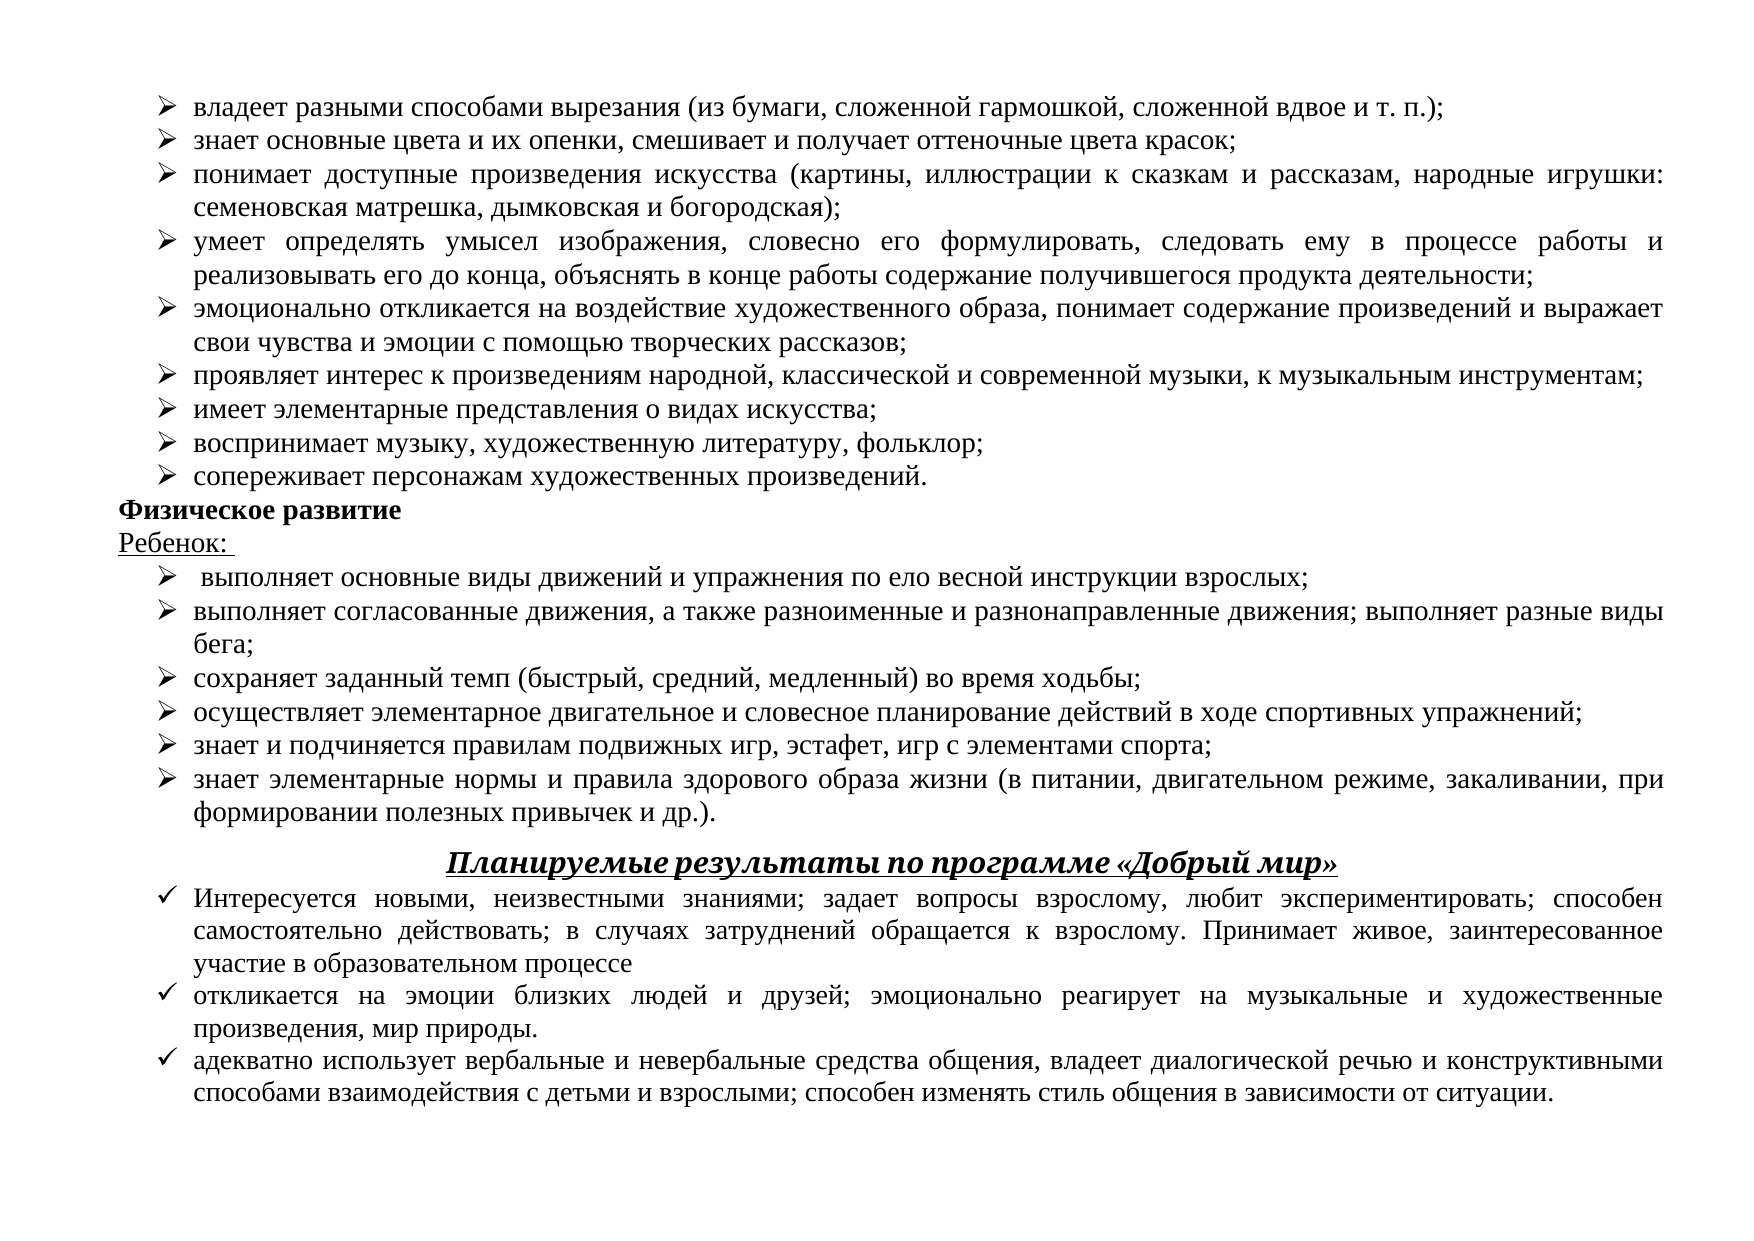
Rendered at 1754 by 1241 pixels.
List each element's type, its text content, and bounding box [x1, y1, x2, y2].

list выполняет согласованные движения, а также разноименные и разнонаправленные движения; выполняет разные виды бега; [156, 593, 1665, 660]
list знает элементарные нормы и правила здорового образа жизни (в питании, двигательном режиме, закаливании, при формировании полезных привычек и др.). [156, 761, 1665, 828]
list осуществляет элементарное двигательное и словесное планирование действий в ходе спортивных упражнений; [156, 694, 1665, 727]
text Ребенок: [118, 526, 1665, 559]
list проявляет интерес к произведениям народной, классической и современной музыки, к музыкальным инструментам; [156, 357, 1665, 391]
list Интересуется новыми, неизвестными знаниями; задает вопросы взрослому, любит экспериментировать; способен самостоятельно действовать; в случаях затруднений обращается к взрослому. Принимает живое, заинтересованное участие в образовательном процессе [156, 881, 1665, 978]
list выполняет основные виды движений и упражнения по ело весной инструкции взрослых; [156, 559, 1665, 593]
list адекватно использует вербальные и невербальные средства общения, владеет диалогической речью и конструктивными способами взаимодействия с детьми и взрослыми; способен изменять стиль общения в зависимости от ситуации. [156, 1043, 1665, 1108]
list имеет элементарные представления о видах искусства; [156, 391, 1665, 425]
list откликается на эмоции близких людей и друзей; эмоционально реагирует на музыкальные и художественные произведения, мир природы. [156, 978, 1665, 1043]
text Планируемые результаты по программе «Добрый мир» [118, 847, 1665, 881]
list воспринимает музыку, художественную литературу, фольклор; [156, 425, 1665, 458]
list понимает доступные произведения искусства (картины, иллюстрации к сказкам и рассказам, народные игрушки: семеновская матрешка, дымковская и богородская); [156, 156, 1665, 223]
text Физическое развитие [118, 492, 1665, 526]
list умеет определять умысел изображения, словесно его формулировать, следовать ему в процессе работы и реализовывать его до конца, объяснять в конце работы содержание получившегося продукта деятельности; [156, 223, 1665, 290]
list знает основные цвета и их опенки, смешивает и получает оттеночные цвета красок; [156, 122, 1665, 156]
list эмоционально откликается на воздействие художественного образа, понимает содержание произведений и выражает свои чувства и эмоции с помощью творческих рассказов; [156, 290, 1665, 357]
list сохраняет заданный темп (быстрый, средний, медленный) во время ходьбы; [156, 660, 1665, 694]
list сопереживает персонажам художественных произведений. [156, 458, 1665, 492]
list знает и подчиняется правилам подвижных игр, эстафет, игр с элементами спорта; [156, 727, 1665, 761]
list владеет разными способами вырезания (из бумаги, сложенной гармошкой, сложенной вдвое и т. п.); [156, 89, 1665, 122]
